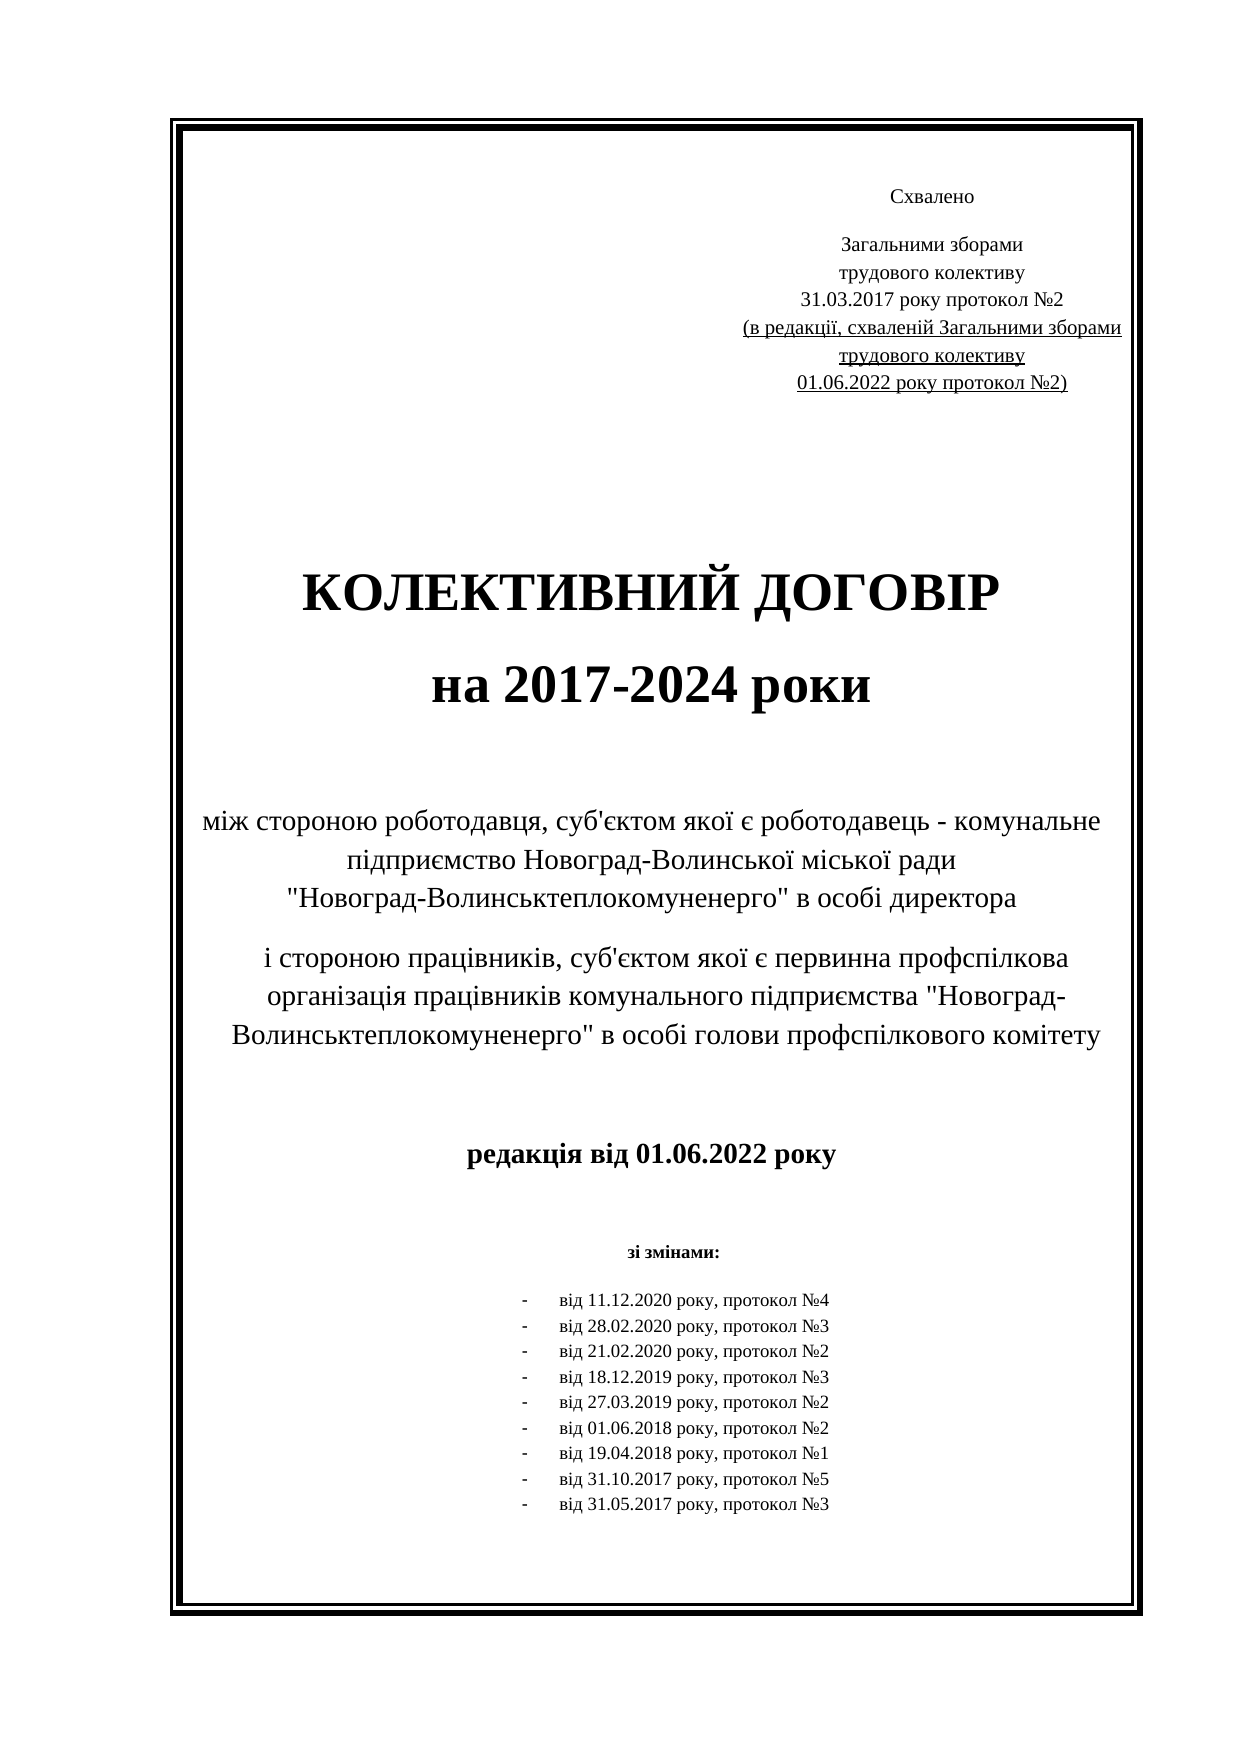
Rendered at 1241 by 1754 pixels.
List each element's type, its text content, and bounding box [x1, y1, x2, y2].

table_header Схвалено Загальними зборами трудового колективу 31.03.2017 року протокол №2 (в редакції, схваленій Загальними зборами трудового колективу 01.06.2022 року протокол №2) КОЛЕКТИВНИЙ ДОГОВІР на 2017-2024 роки між стороною роботодавця, суб'єктом якої є роботодавець - комунальне підприємство Новоград-Волинської міської ради "Новоград-Волинськтеплокомуненерго" в особі директора і стороною працівників, суб'єктом якої є первинна профспілкова організація працівників комунального підприємства "Новоград-Волинськтеплокомуненерго" в особі голови профспілкового комітету редакція від 01.06.2022 року зі змінами: від 11.12.2020 року, протокол №4 від 28.02.2020 року, протокол №3 від 21.02.2020 року, протокол №2 від 18.12.2019 року, протокол №3 від 27.03.2019 року, протокол №2 від 01.06.2018 року, протокол №2 від 19.04.2018 року, протокол №1 від 31.10.2017 року, протокол №5 від 31.05.2017 року, протокол №3 [176, 121, 1137, 1603]
